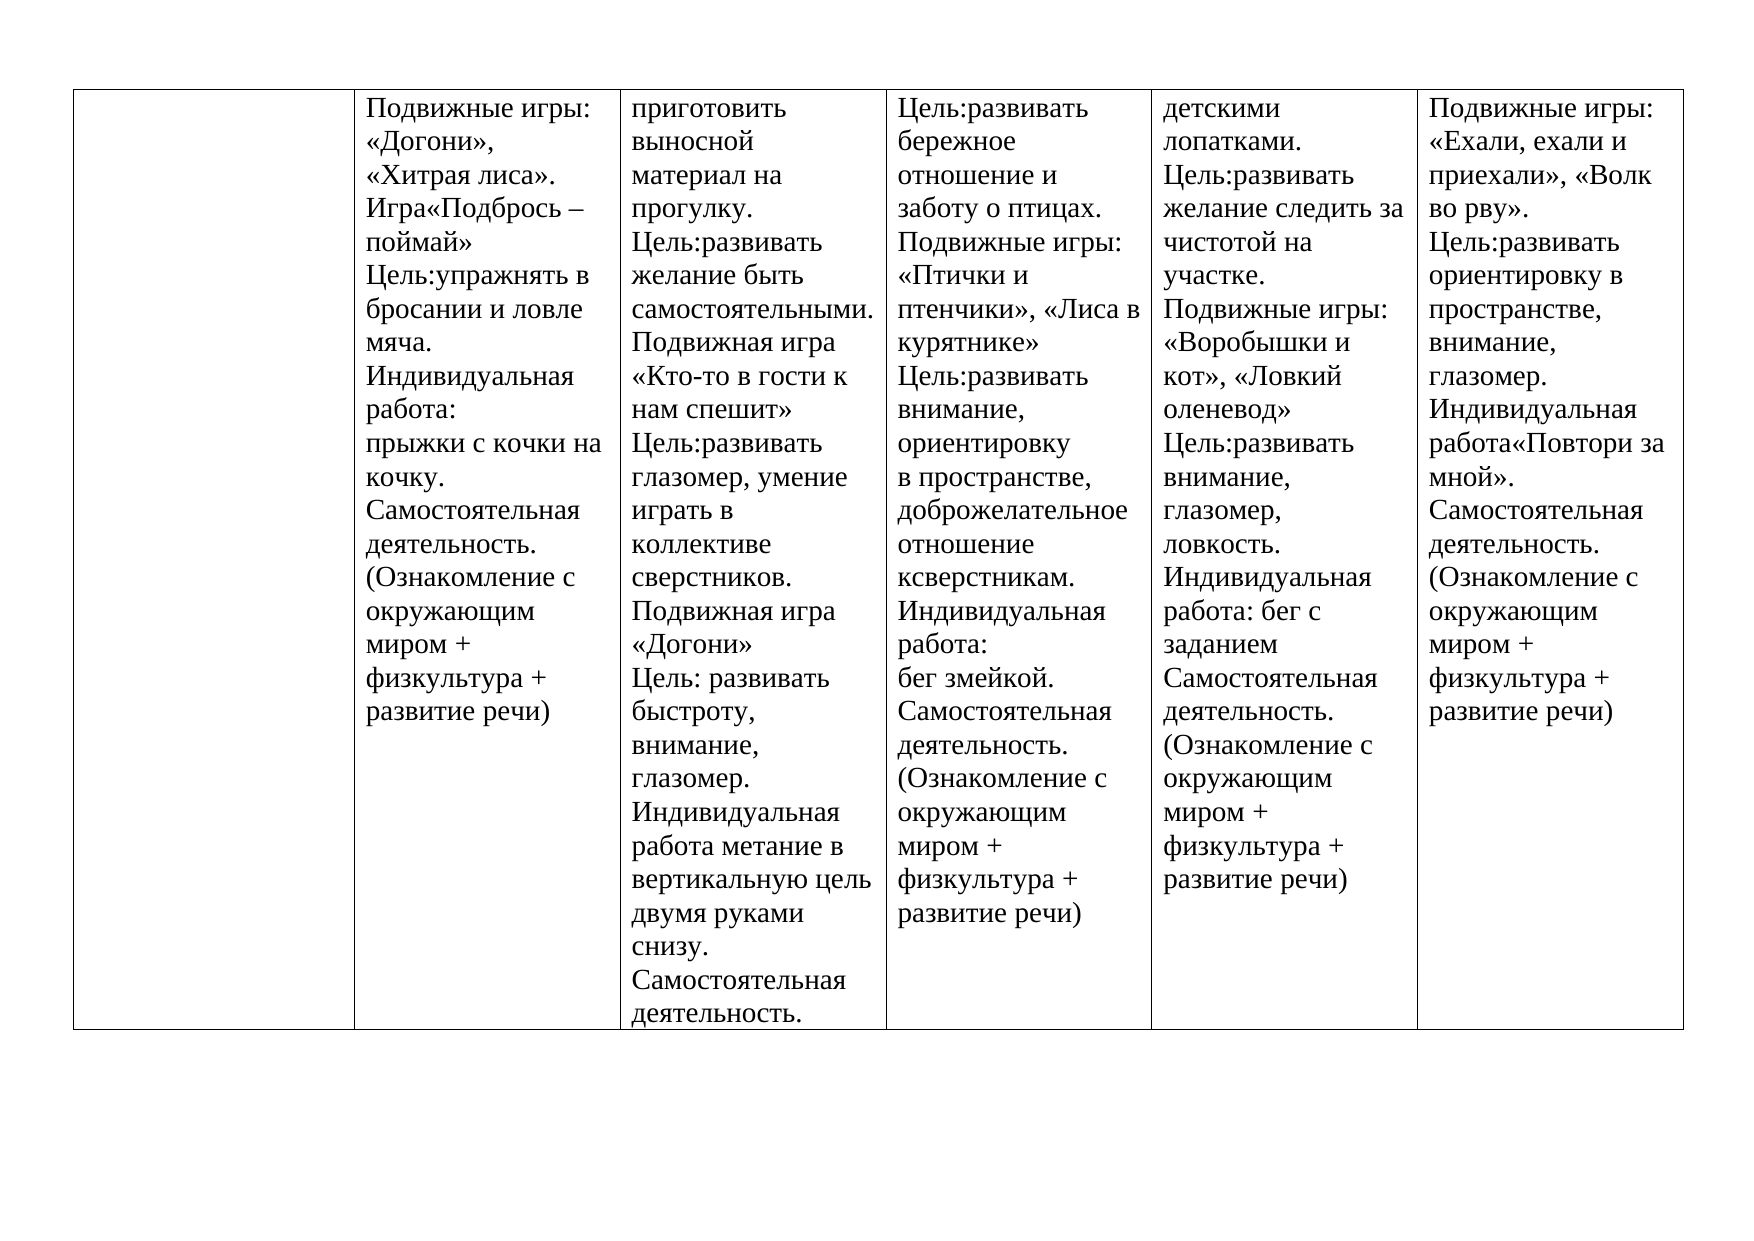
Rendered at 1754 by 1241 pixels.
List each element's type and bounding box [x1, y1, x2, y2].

table_cell [887, 90, 1151, 1029]
table_cell [74, 90, 354, 1029]
table_cell [355, 90, 620, 1029]
table_cell [621, 90, 886, 1029]
table_cell [1418, 90, 1683, 1029]
table_cell [1152, 90, 1417, 1029]
